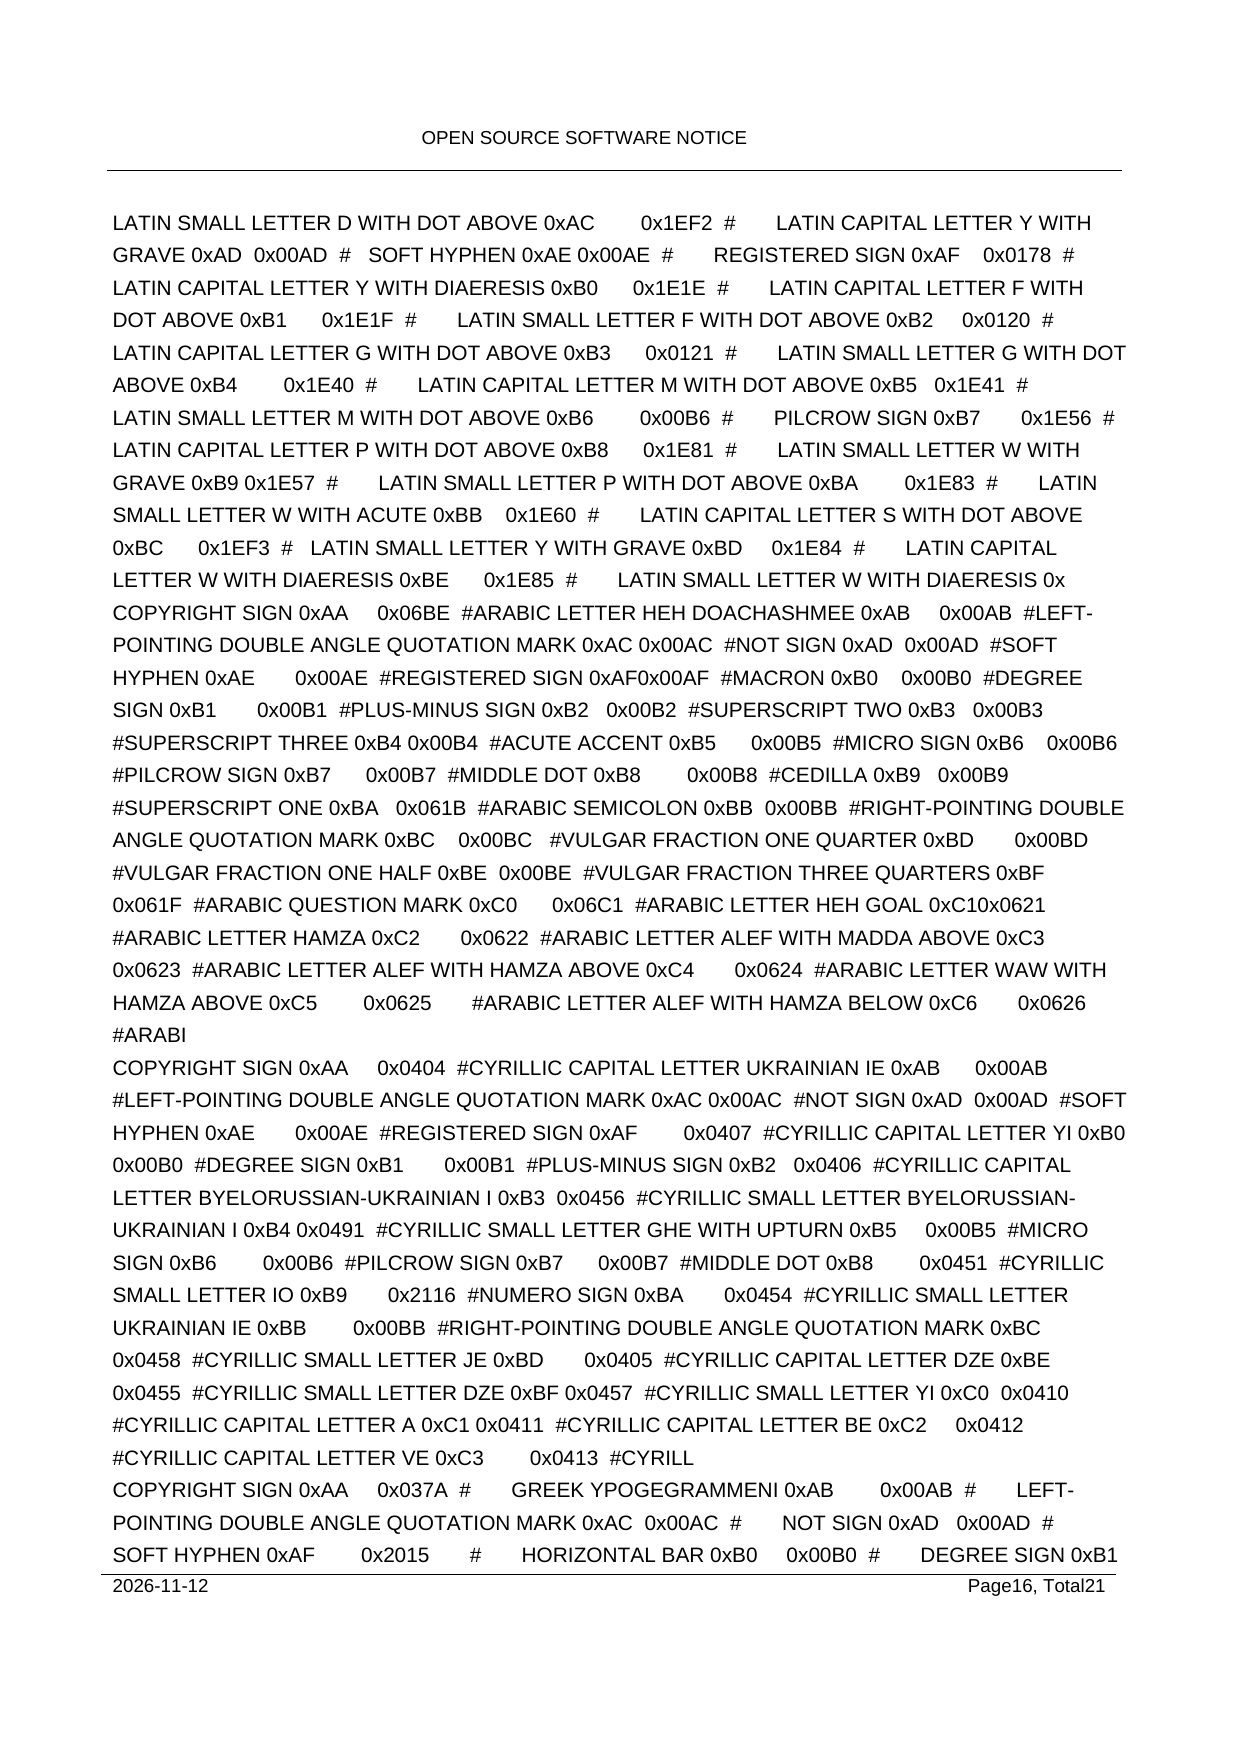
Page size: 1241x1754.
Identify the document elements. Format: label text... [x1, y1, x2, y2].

text COPYRIGHT SIGN 0xAA 0x0404 #CYRILLIC CAPITAL LETTER UKRAINIAN IE 0xAB 0x00AB #LEFT-POINTING DOUBLE ANGLE QUOTATION MARK 0xAC 0x00AC #NOT SIGN 0xAD 0x00AD #SOFT HYPHEN 0xAE 0x00AE #REGISTERED SIGN 0xAF 0x0407 #CYRILLIC CAPITAL LETTER YI 0xB0 0x00B0 #DEGREE SIGN 0xB1 0x00B1 #PLUS-MINUS SIGN 0xB2 0x0406 #CYRILLIC CAPITAL LETTER BYELORUSSIAN-UKRAINIAN I 0xB3 0x0456 #CYRILLIC SMALL LETTER BYELORUSSIAN-UKRAINIAN I 0xB4 0x0491 #CYRILLIC SMALL LETTER GHE WITH UPTURN 0xB5 0x00B5 #MICRO SIGN 0xB6 0x00B6 #PILCROW SIGN 0xB7 0x00B7 #MIDDLE DOT 0xB8 0x0451 #CYRILLIC SMALL LETTER IO 0xB9 0x2116 #NUMERO SIGN 0xBA 0x0454 #CYRILLIC SMALL LETTER UKRAINIAN IE 0xBB 0x00BB #RIGHT-POINTING DOUBLE ANGLE QUOTATION MARK 0xBC 0x0458 #CYRILLIC SMALL LETTER JE 0xBD 0x0405 #CYRILLIC CAPITAL LETTER DZE 0xBE 0x0455 #CYRILLIC SMALL LETTER DZE 0xBF 0x0457 #CYRILLIC SMALL LETTER YI 0xC0 0x0410 #CYRILLIC CAPITAL LETTER A 0xC1 0x0411 #CYRILLIC CAPITAL LETTER BE 0xC2 0x0412 #CYRILLIC CAPITAL LETTER VE 0xC3 0x0413 #CYRILL [112, 1051, 1128, 1474]
text COPYRIGHT SIGN 0xAA 0x06BE #ARABIC LETTER HEH DOACHASHMEE 0xAB 0x00AB #LEFT-POINTING DOUBLE ANGLE QUOTATION MARK 0xAC 0x00AC #NOT SIGN 0xAD 0x00AD #SOFT HYPHEN 0xAE 0x00AE #REGISTERED SIGN 0xAF0x00AF #MACRON 0xB0 0x00B0 #DEGREE SIGN 0xB1 0x00B1 #PLUS-MINUS SIGN 0xB2 0x00B2 #SUPERSCRIPT TWO 0xB3 0x00B3 #SUPERSCRIPT THREE 0xB4 0x00B4 #ACUTE ACCENT 0xB5 0x00B5 #MICRO SIGN 0xB6 0x00B6 #PILCROW SIGN 0xB7 0x00B7 #MIDDLE DOT 0xB8 0x00B8 #CEDILLA 0xB9 0x00B9 #SUPERSCRIPT ONE 0xBA 0x061B #ARABIC SEMICOLON 0xBB 0x00BB #RIGHT-POINTING DOUBLE ANGLE QUOTATION MARK 0xBC 0x00BC #VULGAR FRACTION ONE QUARTER 0xBD 0x00BD #VULGAR FRACTION ONE HALF 0xBE 0x00BE #VULGAR FRACTION THREE QUARTERS 0xBF 0x061F #ARABIC QUESTION MARK 0xC0 0x06C1 #ARABIC LETTER HEH GOAL 0xC10x0621 #ARABIC LETTER HAMZA 0xC2 0x0622 #ARABIC LETTER ALEF WITH MADDA ABOVE 0xC3 0x0623 #ARABIC LETTER ALEF WITH HAMZA ABOVE 0xC4 0x0624 #ARABIC LETTER WAW WITH HAMZA ABOVE 0xC5 0x0625 #ARABIC LETTER ALEF WITH HAMZA BELOW 0xC6 0x0626 #ARABI [112, 596, 1128, 1051]
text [112, 206, 1128, 596]
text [112, 1474, 1128, 1571]
